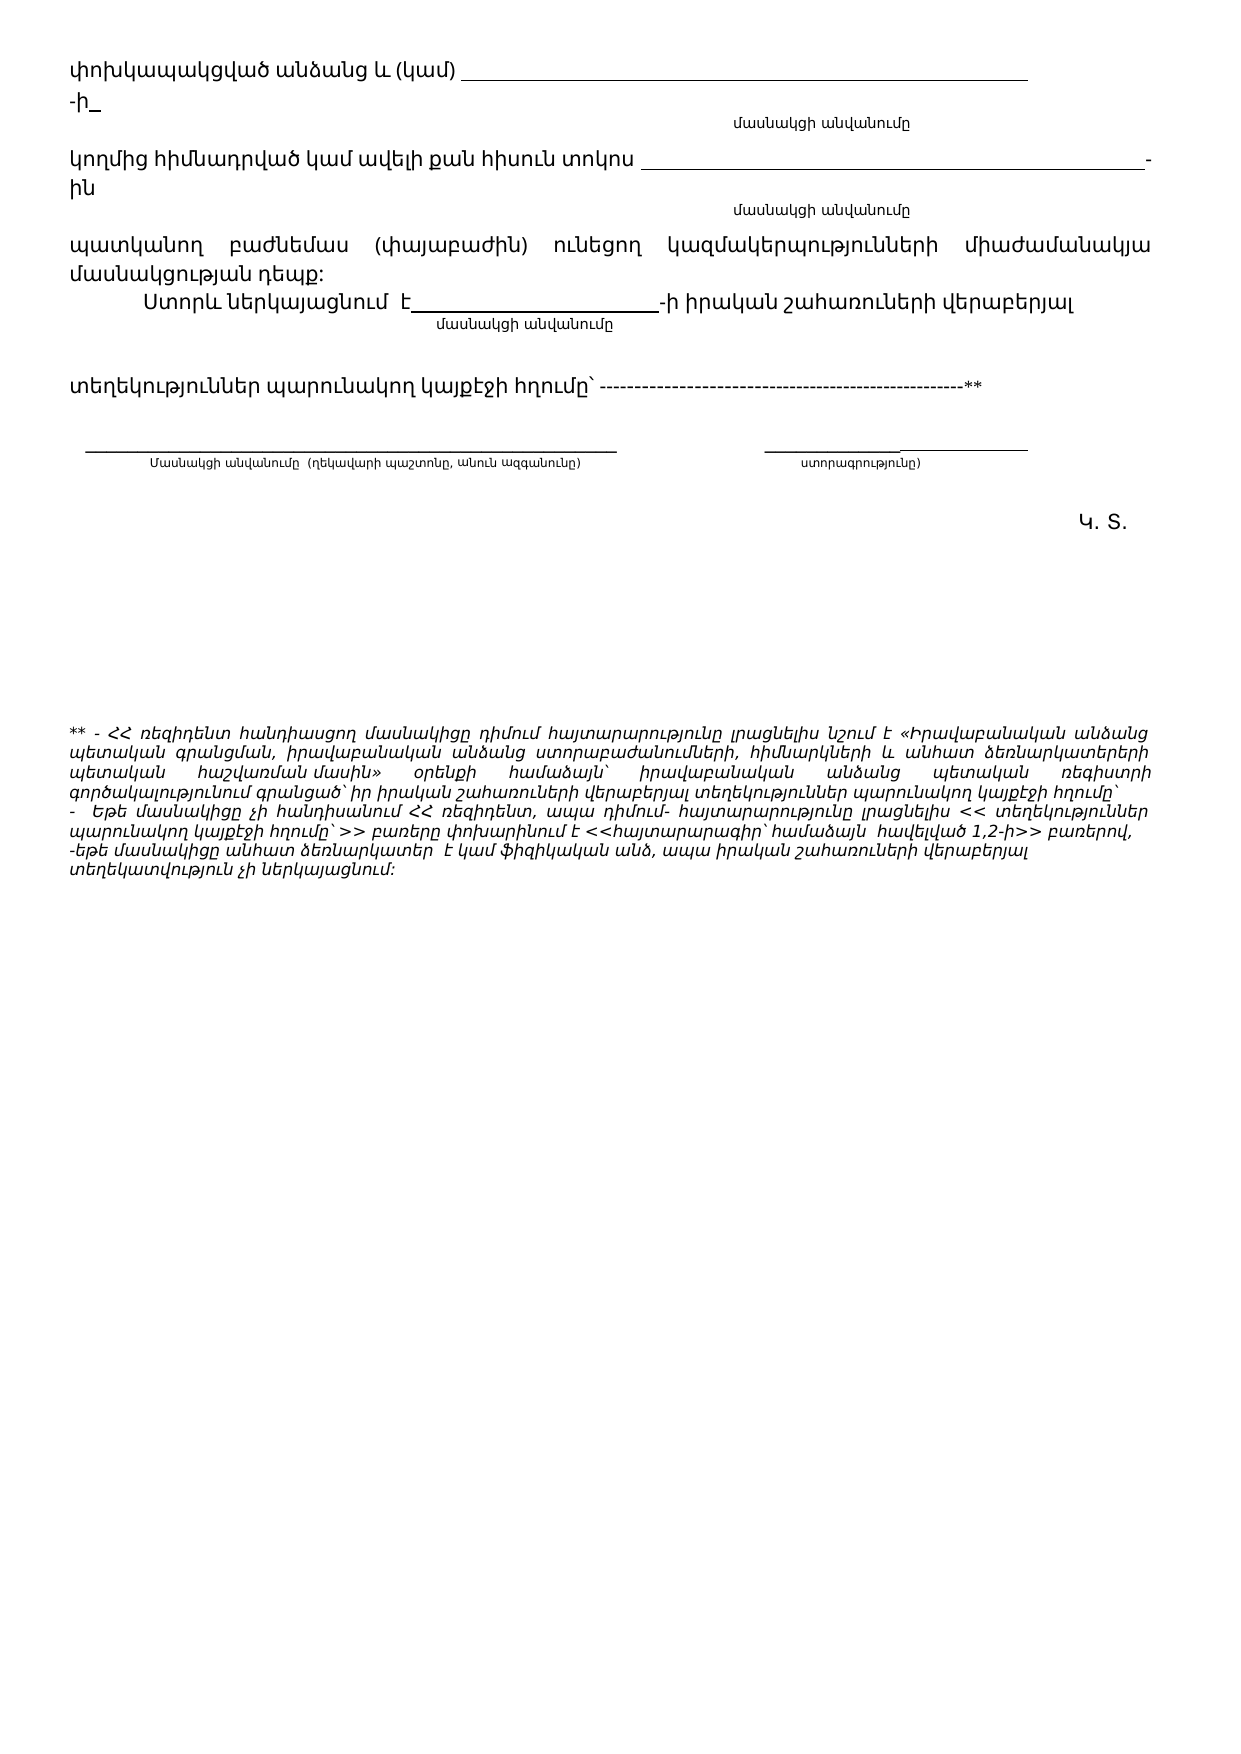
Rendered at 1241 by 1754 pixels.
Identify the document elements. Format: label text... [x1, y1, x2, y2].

text մասնակցի անվանումը [69, 316, 1152, 345]
text ** - ՀՀ ռեզիդենտ հանդիասցող մասնակիցը դիմում հայտարարությունը լրացնելիս նշում է «Իրավաբանական անձանց պետական գրանցման, իրավաբանական անձանց ստորաբաժանումների, հիմնարկների և անհատ ձեռնարկատերերի պետական հաշվառման մասին» օրենքի համաձայն՝ իրավաբանական անձանց պետական ռեգիստրի գործակալությունում գրանցած՝ իր իրական շահառուների վերաբերյալ տեղեկություններ պարունակող կայքէջի հղումը՝ [69, 724, 1152, 802]
text փոխկապակցված անձանց և (կամ) -ի [69, 56, 1152, 115]
text - Եթե մասնակիցը չի հանդիսանում ՀՀ ռեզիդենտ, ապա դիմում- հայտարարությունը լրացնելիս << տեղեկություններ պարունակող կայքէջի հղումը՝ >> բառերը փոխարինում է <<հայտարարագիր՝ համաձայն հավելված 1,2-ի>> բառերով, [69, 802, 1152, 841]
text պատկանող բաժնեմաս (փայաբաժին) ունեցող կազմակերպությունների միաժամանակյա մասնակցության դեպք: [69, 230, 1152, 287]
text Կ. Տ. [69, 510, 1152, 534]
text տեղեկություններ պարունակող կայքէջի հղումը՝ ----------------------------------------------------** [69, 372, 1152, 400]
text մասնակցի անվանումը [69, 115, 1152, 144]
text կողմից հիմնադրված կամ ավելի քան հիսուն տոկոս -ին [69, 144, 1152, 201]
text Ստորև ներկայացնում է -ի իրական շահառուների վերաբերյալ [69, 287, 1152, 316]
text -եթե մասնակիցը անհատ ձեռնարկատեր է կամ ֆիզիկական անձ, ապա իրական շահառուների վերաբերյալ տեղեկատվություն չի ներկայացնում: [69, 841, 1152, 880]
text ___________________________________________________ _____________ Մասնակցի անվանումը (ղեկավարի պաշտոնը, անուն ազգանունը) ստորագրությունը) [69, 429, 1152, 481]
text մասնակցի անվանումը [69, 201, 1152, 230]
